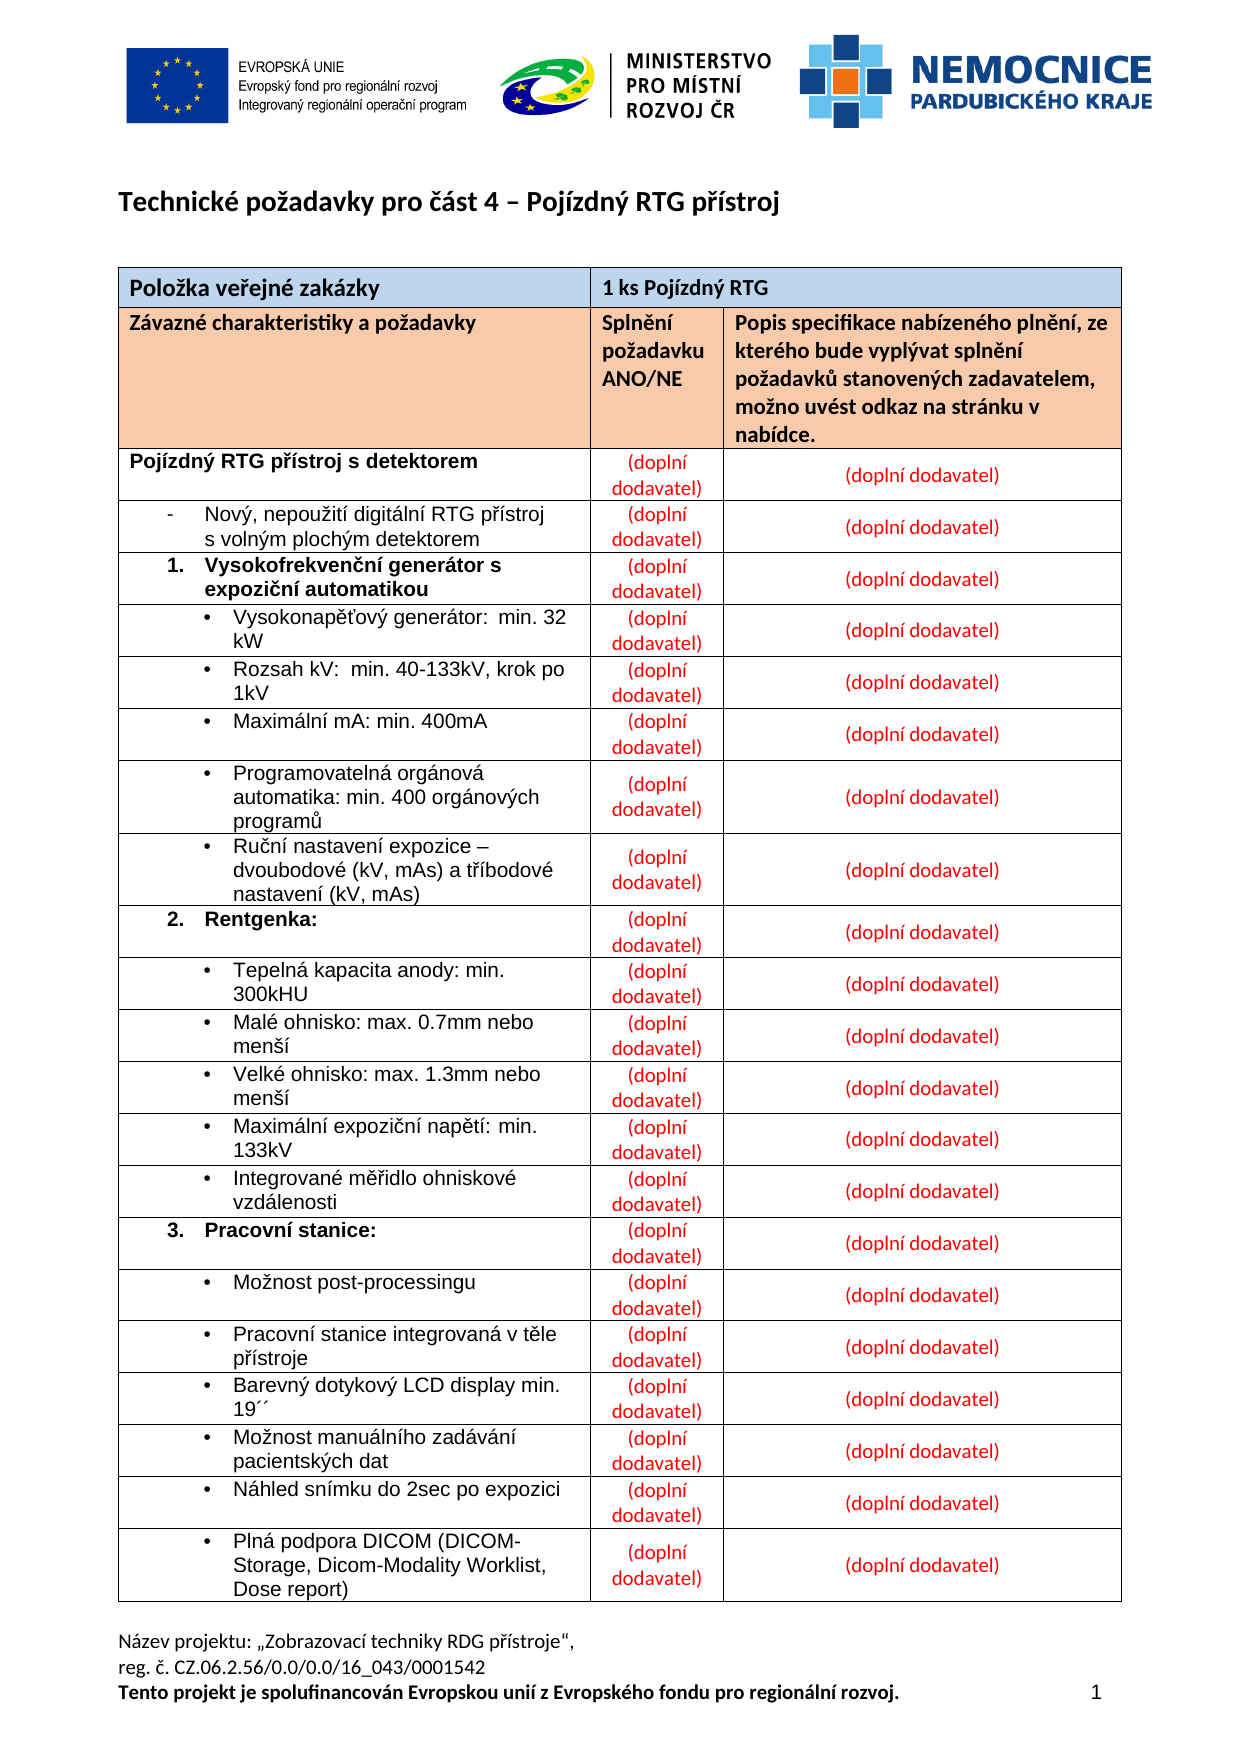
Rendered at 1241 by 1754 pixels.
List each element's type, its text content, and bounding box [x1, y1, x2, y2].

table_cell (doplní dodavatel) [724, 1529, 1121, 1601]
table_cell (doplní dodavatel) [591, 1425, 723, 1476]
table_cell Pracovní stanice integrovaná v těle přístroje [119, 1321, 590, 1372]
table_cell (doplní dodavatel) [724, 449, 1121, 500]
subtitle Technické požadavky pro část 4 – Pojízdný RTG přístroj [118, 183, 1122, 219]
table_cell (doplní dodavatel) [591, 501, 723, 552]
table_cell (doplní dodavatel) [591, 1218, 723, 1268]
table_cell (doplní dodavatel) [724, 657, 1121, 708]
table_cell (doplní dodavatel) [591, 1166, 723, 1217]
table_header Položka veřejné zakázky [119, 268, 590, 307]
table_cell Možnost post-processingu [119, 1270, 590, 1320]
table_cell Tepelná kapacita anody: min. 300kHU [119, 958, 590, 1009]
table_cell Rozsah kV: min. 40-133kV, krok po 1kV [119, 657, 590, 708]
table_cell Závazné charakteristiky a požadavky [119, 308, 590, 448]
table_cell (doplní dodavatel) [724, 834, 1121, 905]
picture [104, 22, 793, 148]
table_header 1 ks Pojízdný RTG [591, 268, 1121, 307]
table_cell Barevný dotykový LCD display min. 19´´ [119, 1373, 590, 1424]
table_cell Ruční nastavení expozice – dvoubodové (kV, mAs) a tříbodové nastavení (kV, mAs) [119, 834, 590, 905]
table_cell (doplní dodavatel) [724, 1477, 1121, 1528]
table_cell Náhled snímku do 2sec po expozici [119, 1477, 590, 1528]
table_cell Programovatelná orgánová automatika: min. 400 orgánových programů [119, 761, 590, 832]
table_cell (doplní dodavatel) [591, 449, 723, 500]
table_cell Vysokonapěťový generátor: min. 32 kW [119, 605, 590, 656]
table_cell (doplní dodavatel) [591, 553, 723, 604]
table_cell Popis specifikace nabízeného plnění, ze kterého bude vyplývat splnění požadavků stanovených zadavatelem, možno uvést odkaz na stránku v nabídce. [724, 308, 1121, 448]
table_cell (doplní dodavatel) [724, 1270, 1121, 1320]
table_cell (doplní dodavatel) [724, 1321, 1121, 1372]
table_cell Malé ohnisko: max. 0.7mm nebo menší [119, 1010, 590, 1061]
table_cell (doplní dodavatel) [591, 958, 723, 1009]
table_cell Maximální expoziční napětí: min. 133kV [119, 1114, 590, 1165]
table_cell (doplní dodavatel) [724, 1010, 1121, 1061]
table_cell (doplní dodavatel) [591, 1477, 723, 1528]
table_cell (doplní dodavatel) [591, 906, 723, 957]
table_cell Velké ohnisko: max. 1.3mm nebo menší [119, 1062, 590, 1113]
table_cell (doplní dodavatel) [724, 501, 1121, 552]
table_cell Splnění požadavku ANO/NE [591, 308, 723, 448]
table_cell (doplní dodavatel) [724, 1373, 1121, 1424]
table_cell (doplní dodavatel) [724, 761, 1121, 832]
table_cell (doplní dodavatel) [591, 1010, 723, 1061]
table_cell (doplní dodavatel) [591, 1529, 723, 1601]
table_cell (doplní dodavatel) [724, 1114, 1121, 1165]
table_cell (doplní dodavatel) [591, 834, 723, 905]
table_cell (doplní dodavatel) [591, 1114, 723, 1165]
table_cell (doplní dodavatel) [724, 709, 1121, 759]
table_cell (doplní dodavatel) [724, 605, 1121, 656]
table_cell (doplní dodavatel) [591, 657, 723, 708]
table_cell Plná podpora DICOM (DICOM-Storage, Dicom-Modality Worklist, Dose report) [119, 1529, 590, 1601]
table_cell (doplní dodavatel) [724, 553, 1121, 604]
table_cell (doplní dodavatel) [591, 1062, 723, 1113]
table_cell (doplní dodavatel) [591, 709, 723, 759]
table_cell Pracovní stanice: [119, 1218, 590, 1268]
table_cell Integrované měřidlo ohniskové vzdálenosti [119, 1166, 590, 1217]
table_cell (doplní dodavatel) [724, 906, 1121, 957]
table_cell Rentgenka: [119, 906, 590, 957]
table_cell (doplní dodavatel) [591, 761, 723, 832]
table_cell Vysokofrekvenční generátor s expoziční automatikou [119, 553, 590, 604]
table_cell Nový, nepoužití digitální RTG přístroj s volným plochým detektorem [119, 501, 590, 552]
table_cell Maximální mA: min. 400mA [119, 709, 590, 759]
table_cell Možnost manuálního zadávání pacientských dat [119, 1425, 590, 1476]
table_cell (doplní dodavatel) [591, 1270, 723, 1320]
table_cell (doplní dodavatel) [724, 1425, 1121, 1476]
table_cell (doplní dodavatel) [591, 1373, 723, 1424]
table_cell (doplní dodavatel) [591, 605, 723, 656]
table_cell (doplní dodavatel) [724, 1166, 1121, 1217]
table_cell (doplní dodavatel) [724, 958, 1121, 1009]
table_cell (doplní dodavatel) [724, 1218, 1121, 1268]
table_cell Pojízdný RTG přístroj s detektorem [119, 449, 590, 500]
picture [798, 33, 1152, 129]
table_cell (doplní dodavatel) [591, 1321, 723, 1372]
table_cell (doplní dodavatel) [724, 1062, 1121, 1113]
